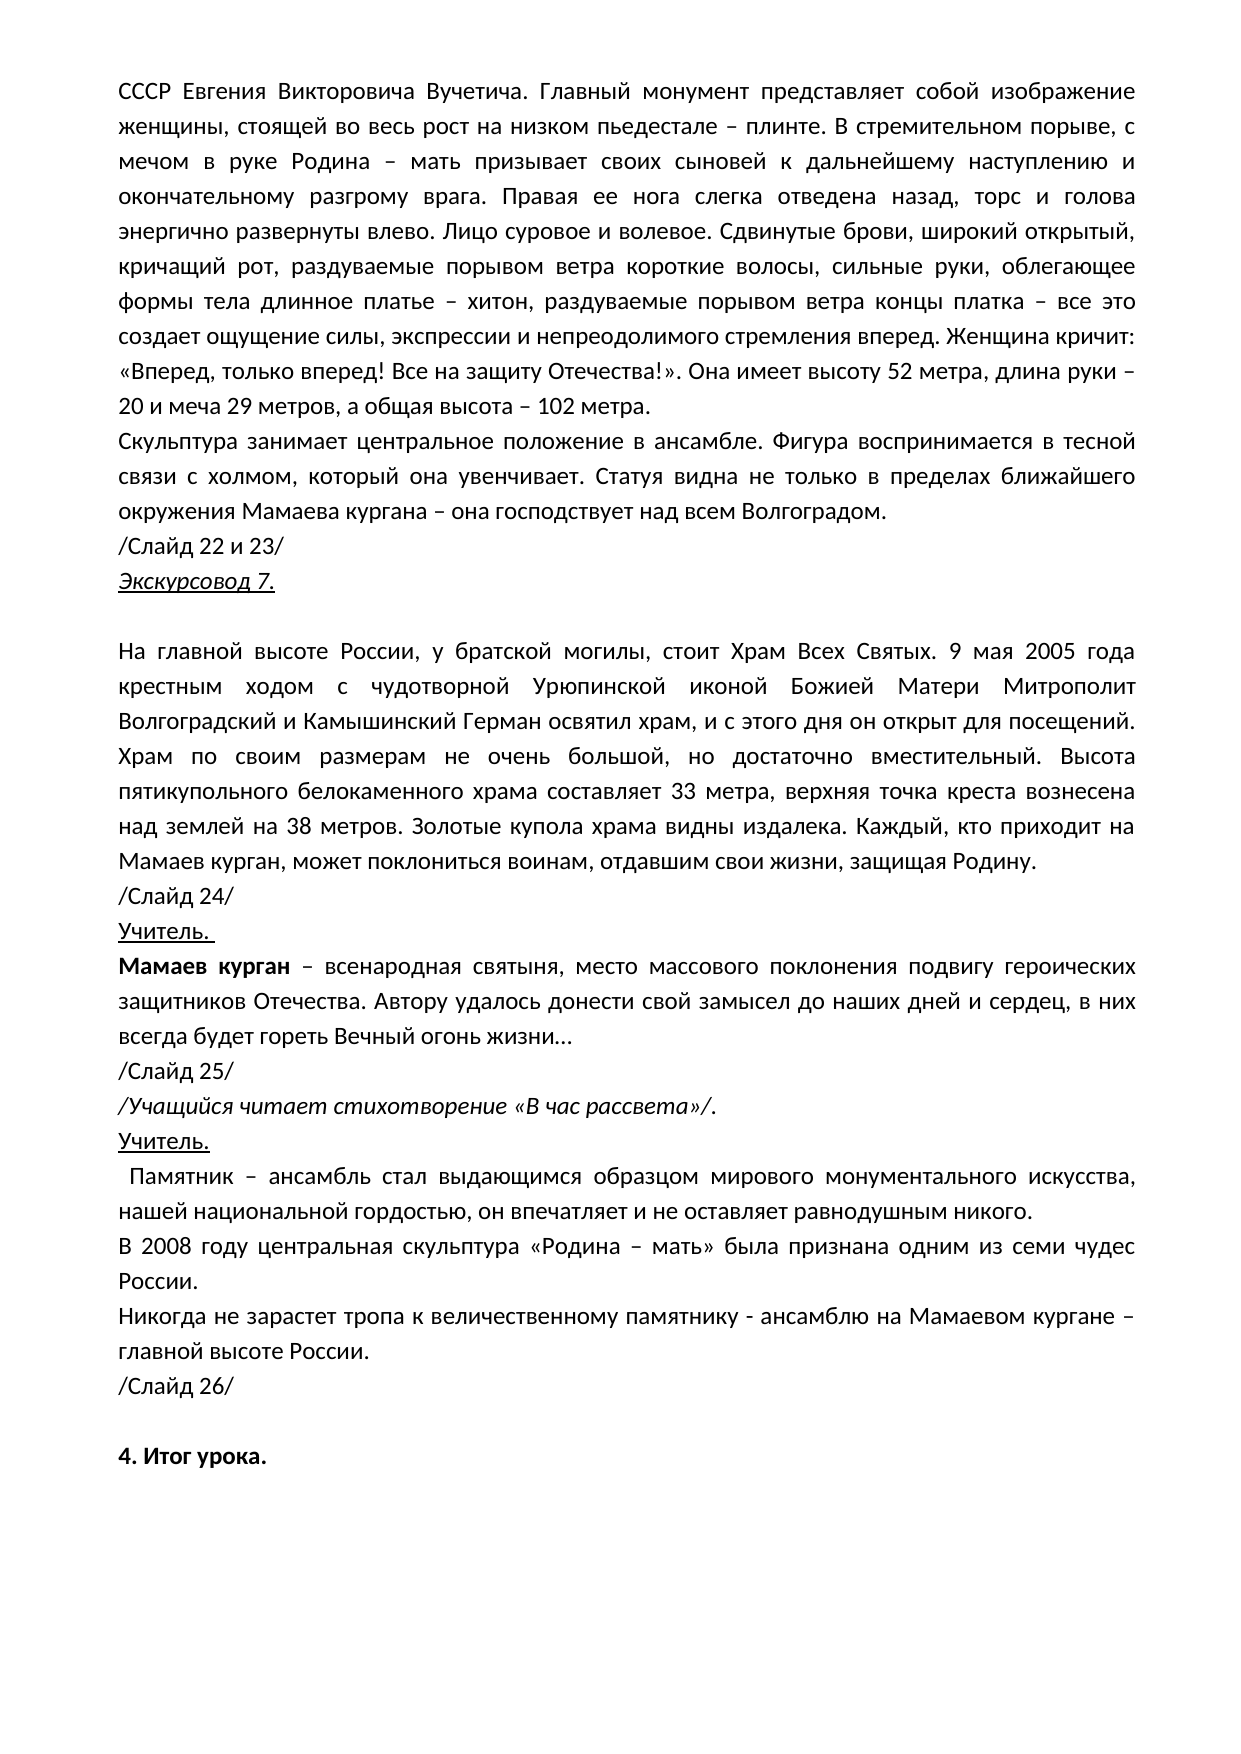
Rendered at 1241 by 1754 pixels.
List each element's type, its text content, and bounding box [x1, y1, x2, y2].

text /Слайд 24/ [118, 880, 1137, 911]
text В 2008 году центральная скульптура «Родина – мать» была признана одним из семи чудес России. [118, 1230, 1137, 1296]
text Скульптура занимает центральное положение в ансамбле. Фигура воспринимается в тесной связи с холмом, который она увенчивает. Статуя видна не только в пределах ближайшего окружения Мамаева кургана – она господствует над всем Волгоградом. [118, 425, 1137, 526]
text /Учащийся читает стихотворение «В час рассвета»/. [118, 1090, 1137, 1121]
text 4. Итог урока. [118, 1440, 1137, 1471]
text Мамаев курган – всенародная святыня, место массового поклонения подвигу героических защитников Отечества. Автору удалось донести свой замысел до наших дней и сердец, в них всегда будет гореть Вечный огонь жизни… [118, 950, 1137, 1051]
text На главной высоте России, у братской могилы, стоит Храм Всех Святых. 9 мая 2005 года крестным ходом с чудотворной Урюпинской иконой Божией Матери Митрополит Волгоградский и Камышинский Герман освятил храм, и с этого дня он открыт для посещений. Храм по своим размерам не очень большой, но достаточно вместительный. Высота пятикупольного белокаменного храма составляет 33 метра, верхняя точка креста вознесена над землей на 38 метров. Золотые купола храма видны издалека. Каждый, кто приходит на Мамаев курган, может поклониться воинам, отдавшим свои жизни, защищая Родину. [118, 635, 1137, 876]
text /Слайд 25/ [118, 1055, 1137, 1086]
text Учитель. [118, 915, 1137, 946]
text /Слайд 22 и 23/ [118, 530, 1137, 561]
text Памятник – ансамбль стал выдающимся образцом мирового монументального искусства, нашей национальной гордостью, он впечатляет и не оставляет равнодушным никого. [118, 1160, 1137, 1226]
text Никогда не зарастет тропа к величественному памятнику - ансамблю на Мамаевом кургане – главной высоте России. [118, 1300, 1137, 1366]
text Учитель. [118, 1125, 1137, 1156]
text /Слайд 26/ [118, 1370, 1137, 1401]
text Экскурсовод 7. [118, 565, 1137, 596]
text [118, 75, 1137, 421]
